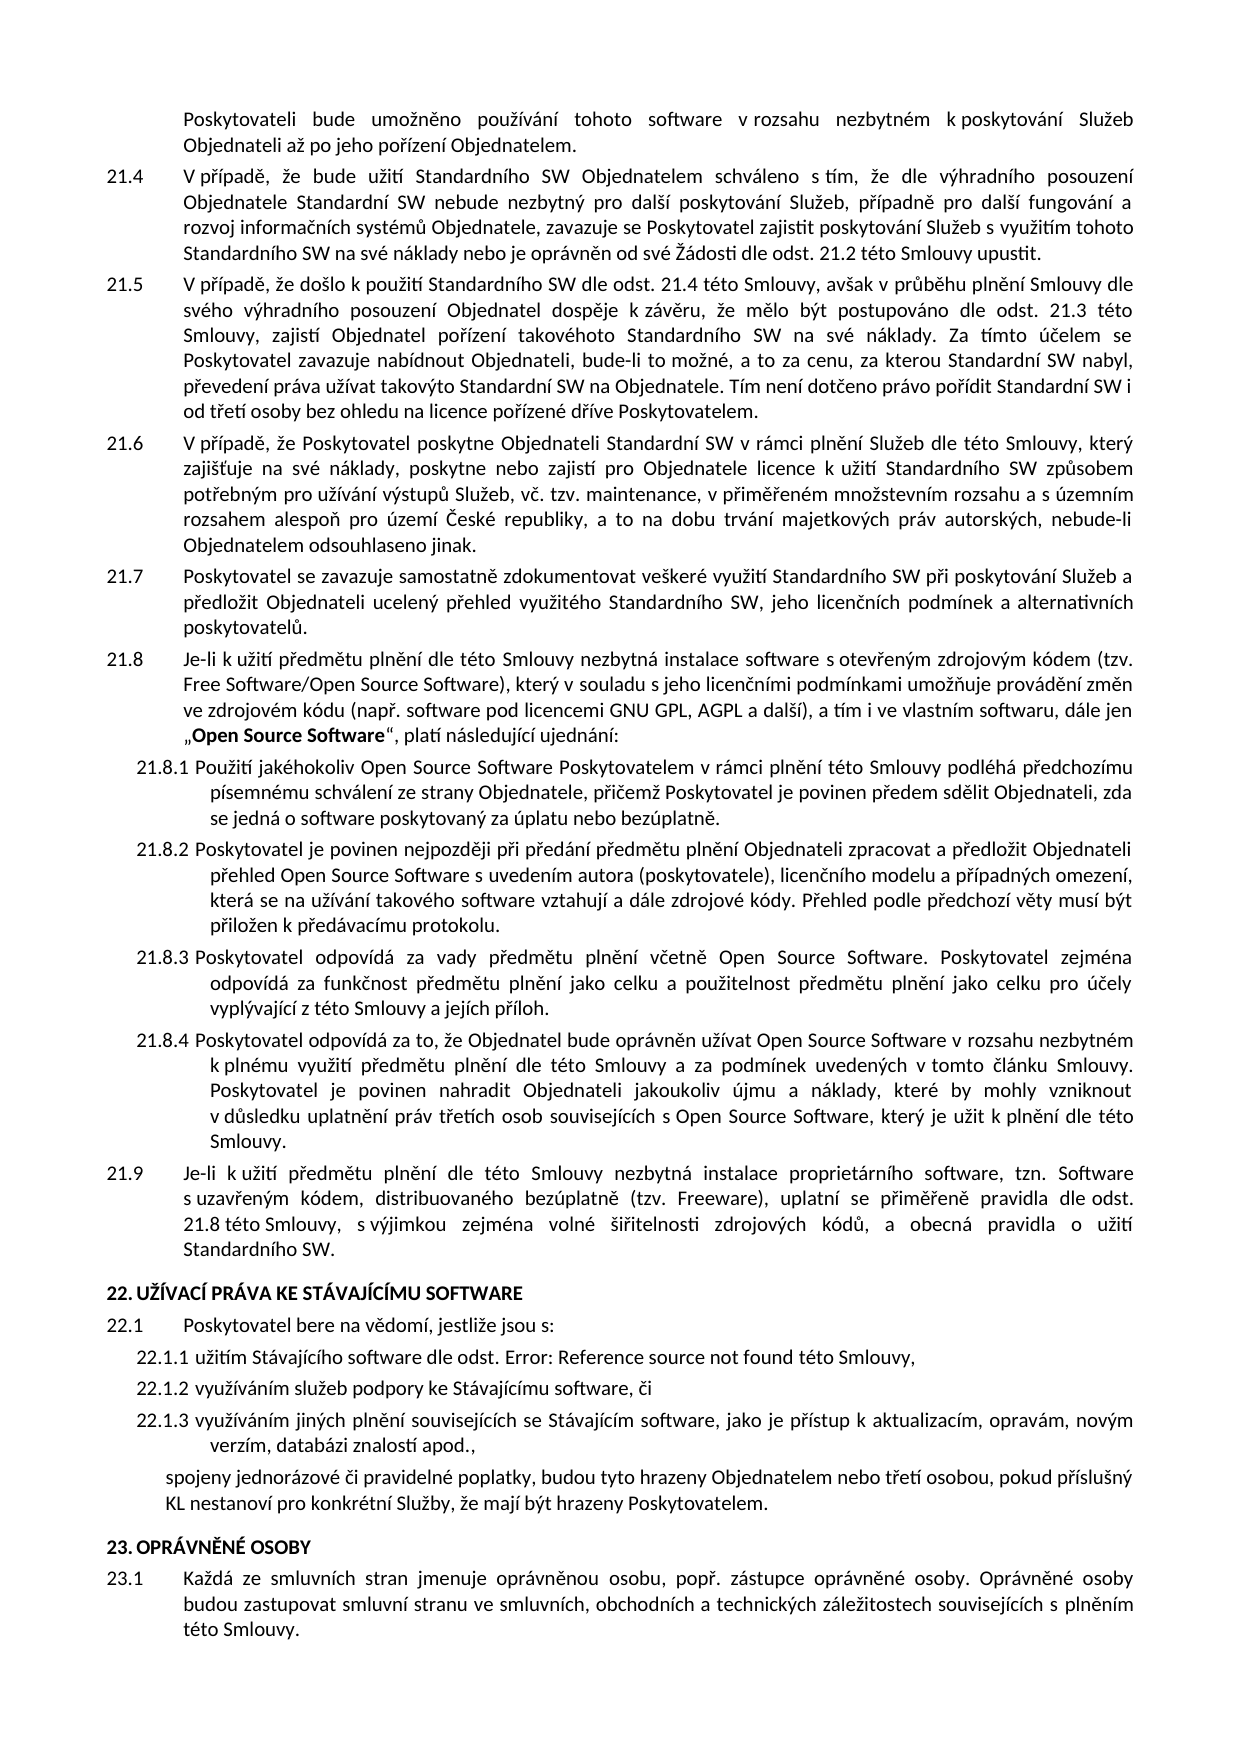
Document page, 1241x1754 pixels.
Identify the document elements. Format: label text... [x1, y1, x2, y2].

text V případě, že bude užití Standardního SW Objednatelem schváleno s tím, že dle výhradního posouzení Objednatele Standardní SW nebude nezbytný pro další poskytování Služeb, případně pro další fungování a rozvoj informačních systémů Objednatele, zavazuje se Poskytovatel zajistit poskytování Služeb s využitím tohoto Standardního SW na své náklady nebo je oprávněn od své Žádosti dle odst. 21.2 této Smlouvy upustit. [106, 163, 1134, 265]
list Poskytovatel odpovídá za to, že Objednatel bude oprávněn užívat Open Source Software v rozsahu nezbytném k plnému využití předmětu plnění dle této Smlouvy a za podmínek uvedených v tomto článku Smlouvy. Poskytovatel je povinen nahradit Objednateli jakoukoliv újmu a náklady, které by mohly vzniknout v důsledku uplatnění práv třetích osob souvisejících s Open Source Software, který je užit k plnění dle této Smlouvy. [136, 1027, 1134, 1154]
text Je-li k užití předmětu plnění dle této Smlouvy nezbytná instalace software s otevřeným zdrojovým kódem (tzv. Free Software/Open Source Software), který v souladu s jeho licenčními podmínkami umožňuje provádění změn ve zdrojovém kódu (např. software pod licencemi GNU GPL, AGPL a další), a tím i ve vlastním softwaru, dále jen „Open Source Software“, platí následující ujednání: [106, 646, 1134, 748]
text Je-li k užití předmětu plnění dle této Smlouvy nezbytná instalace proprietárního software, tzn. Software s uzavřeným kódem, distribuovaného bezúplatně (tzv. Freeware), uplatní se přiměřeně pravidla dle odst. 21.8 této Smlouvy, s výjimkou zejména volné šiřitelnosti zdrojových kódů, a obecná pravidla o užití Standardního SW. [106, 1160, 1134, 1262]
text Poskytovatel bere na vědomí, jestliže jsou s: [106, 1312, 1134, 1338]
text Každá ze smluvních stran jmenuje oprávněnou osobu, popř. zástupce oprávněné osoby. Oprávněné osoby budou zastupovat smluvní stranu ve smluvních, obchodních a technických záležitostech souvisejících s plněním této Smlouvy. [106, 1566, 1134, 1642]
list využíváním služeb podpory ke Stávajícímu software, či [136, 1376, 1134, 1401]
text V případě, že došlo k použití Standardního SW dle odst. 21.4 této Smlouvy, avšak v průběhu plnění Smlouvy dle svého výhradního posouzení Objednatel dospěje k závěru, že mělo být postupováno dle odst. 21.3 této Smlouvy, zajistí Objednatel pořízení takovéhoto Standardního SW na své náklady. Za tímto účelem se Poskytovatel zavazuje nabídnout Objednateli, bude-li to možné, a to za cenu, za kterou Standardní SW nabyl, převedení práva užívat takovýto Standardní SW na Objednatele. Tím není dotčeno právo pořídit Standardní SW i od třetí osoby bez ohledu na licence pořízené dříve Poskytovatelem. [106, 271, 1134, 424]
list využíváním jiných plnění souvisejících se Stávajícím software, jako je přístup k aktualizacím, opravám, novým verzím, databázi znalostí apod., [136, 1407, 1134, 1458]
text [106, 106, 1134, 157]
list Poskytovatel odpovídá za vady předmětu plnění včetně Open Source Software. Poskytovatel zejména odpovídá za funkčnost předmětu plnění jako celku a použitelnost předmětu plnění jako celku pro účely vyplývající z této Smlouvy a jejích příloh. [136, 944, 1134, 1021]
list Použití jakéhokoliv Open Source Software Poskytovatelem v rámci plnění této Smlouvy podléhá předchozímu písemnému schválení ze strany Objednatele, přičemž Poskytovatel je povinen předem sdělit Objednateli, zda se jedná o software poskytovaný za úplatu nebo bezúplatně. [136, 754, 1134, 830]
list Poskytovatel je povinen nejpozději při předání předmětu plnění Objednateli zpracovat a předložit Objednateli přehled Open Source Software s uvedením autora (poskytovatele), licenčního modelu a případných omezení, která se na užívání takového software vztahují a dále zdrojové kódy. Přehled podle předchozí věty musí být přiložen k předávacímu protokolu. [136, 836, 1134, 938]
text V případě, že Poskytovatel poskytne Objednateli Standardní SW v rámci plnění Služeb dle této Smlouvy, který zajišťuje na své náklady, poskytne nebo zajistí pro Objednatele licence k užití Standardního SW způsobem potřebným pro užívání výstupů Služeb, vč. tzv. maintenance, v přiměřeném množstevním rozsahu a s územním rozsahem alespoň pro území České republiky, a to na dobu trvání majetkových práv autorských, nebude-li Objednatelem odsouhlaseno jinak. [106, 430, 1134, 557]
text UŽÍVACÍ PRÁVA KE STÁVAJÍCÍMU SOFTWARE [106, 1281, 1134, 1306]
text Poskytovatel se zavazuje samostatně zdokumentovat veškeré využití Standardního SW při poskytování Služeb a předložit Objednateli ucelený přehled využitého Standardního SW, jeho licenčních podmínek a alternativních poskytovatelů. [106, 563, 1134, 640]
list spojeny jednorázové či pravidelné poplatky, budou tyto hrazeny Objednatelem nebo třetí osobou, pokud příslušný KL nestanoví pro konkrétní Služby, že mají být hrazeny Poskytovatelem. [165, 1464, 1134, 1515]
text OPRÁVNĚNÉ OSOBY [106, 1534, 1134, 1559]
